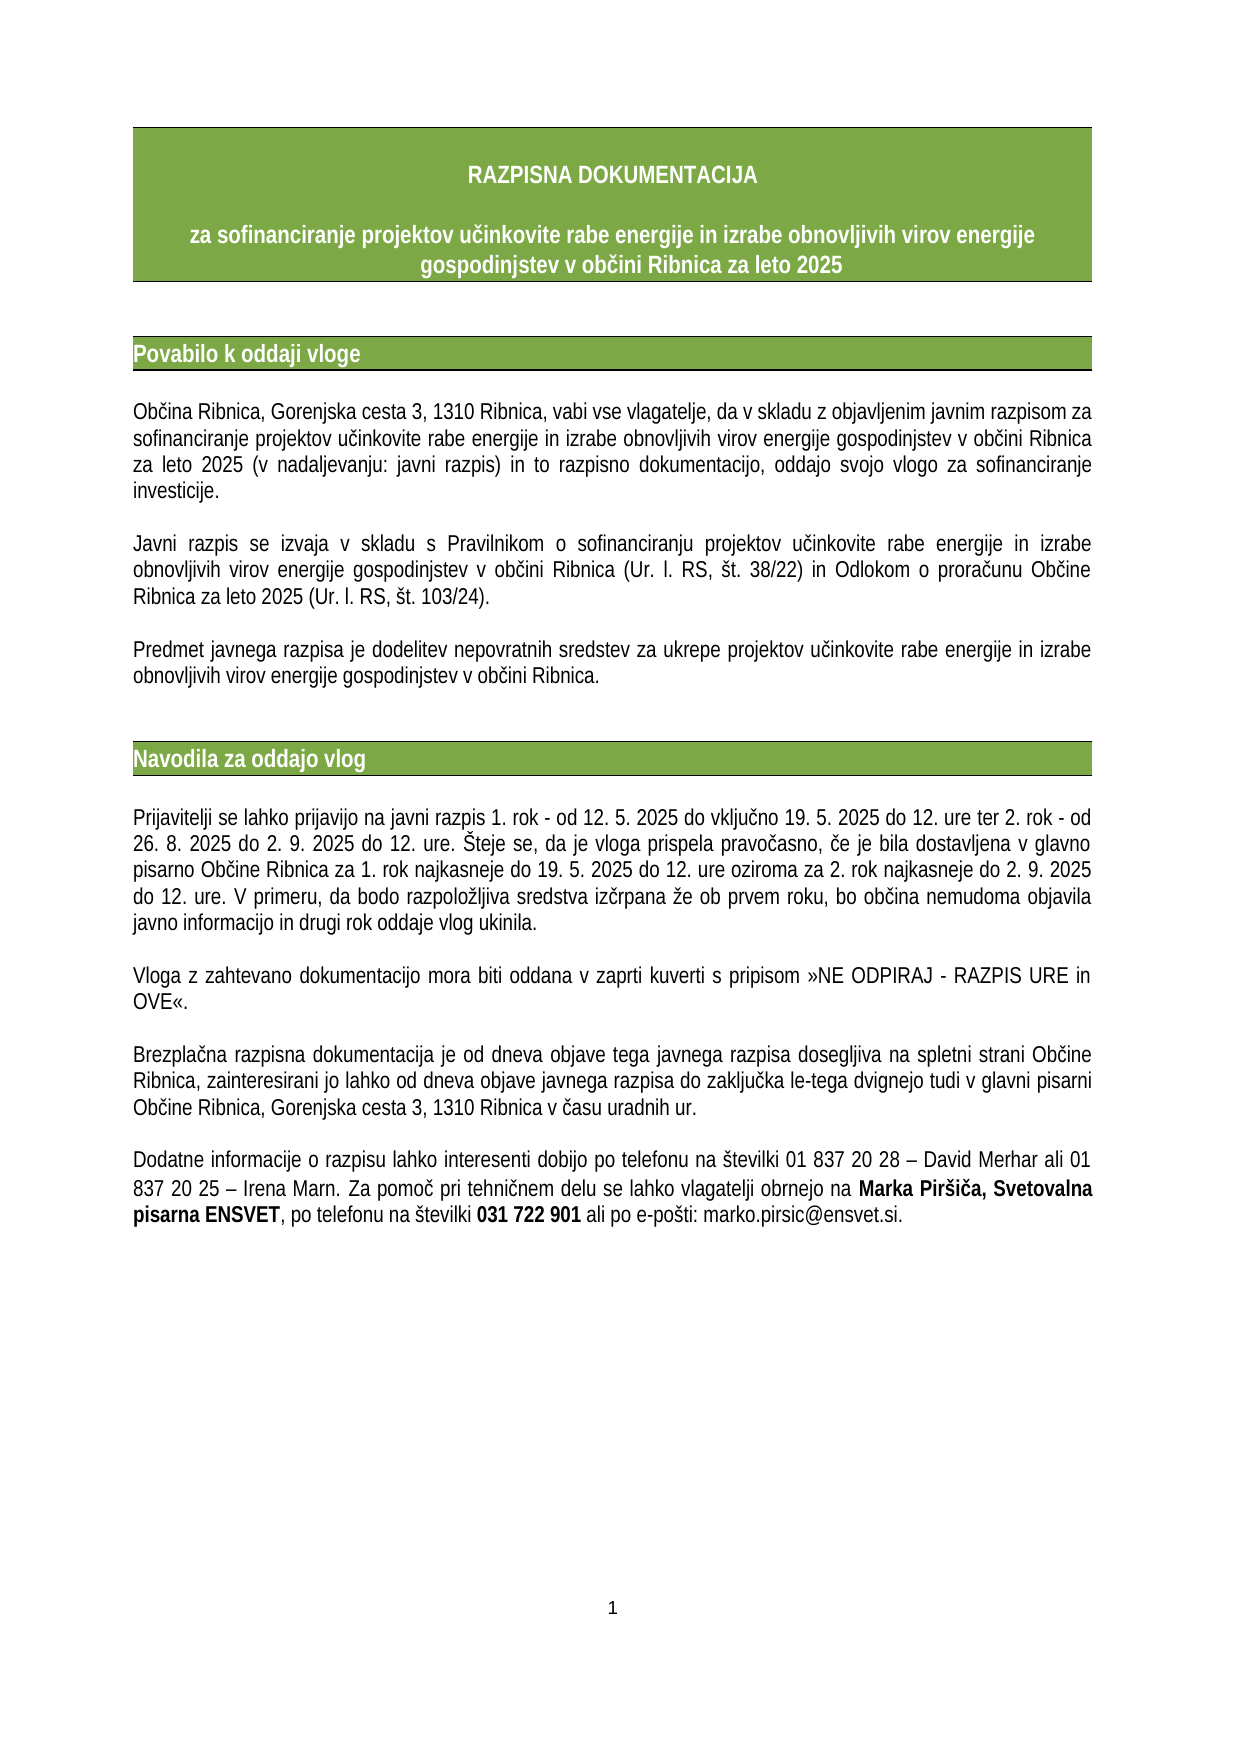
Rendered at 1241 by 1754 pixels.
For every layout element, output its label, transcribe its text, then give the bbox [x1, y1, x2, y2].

text Vloga z zahtevano dokumentacijo mora biti oddana v zaprti kuverti s pripisom »NE ODPIRAJ - RAZPIS URE in OVE«. [133, 962, 1092, 1014]
text Občina Ribnica, Gorenjska cesta 3, 1310 Ribnica, vabi vse vlagatelje, da v skladu z objavljenim javnim razpisom za sofinanciranje projektov učinkovite rabe energije in izrabe obnovljivih virov energije gospodinjstev v občini Ribnica za leto 2025 (v nadaljevanju: javni razpis) in to razpisno dokumentacijo, oddajo svojo vlogo za sofinanciranje investicije. [133, 398, 1092, 504]
text Prijavitelji se lahko prijavijo na javni razpis 1. rok - od 12. 5. 2025 do vključno 19. 5. 2025 do 12. ure ter 2. rok - od 26. 8. 2025 do 2. 9. 2025 do 12. ure. Šteje se, da je vloga prispela pravočasno, če je bila dostavljena v glavno pisarno Občine Ribnica za 1. rok najkasneje do 19. 5. 2025 do 12. ure oziroma za 2. rok najkasneje do 2. 9. 2025 do 12. ure. V primeru, da bodo razpoložljiva sredstva izčrpana že ob prvem roku, bo občina nemudoma objavila javno informacijo in drugi rok oddaje vlog ukinila. [133, 803, 1092, 935]
text Brezplačna razpisna dokumentacija je od dneva objave tega javnega razpisa dosegljiva na spletni strani Občine Ribnica, zainteresirani jo lahko od dneva objave javnega razpisa do zaključka le-tega dvignejo tudi v glavni pisarni Občine Ribnica, Gorenjska cesta 3, 1310 Ribnica v času uradnih ur. [133, 1041, 1092, 1120]
subtitle Navodila za oddajo vlog [133, 742, 1092, 775]
subtitle Povabilo k oddaji vloge [133, 337, 1092, 369]
text Javni razpis se izvaja v skladu s Pravilnikom o sofinanciranju projektov učinkovite rabe energije in izrabe obnovljivih virov energije gospodinjstev v občini Ribnica (Ur. l. RS, št. 38/22) in Odlokom o proračunu Občine Ribnica za leto 2025 (Ur. l. RS, št. 103/24). [133, 530, 1092, 609]
text Dodatne informacije o razpisu lahko interesenti dobijo po telefonu na številki 01 837 20 28 – David Merhar ali 01 837 20 25 – Irena Marn. Za pomoč pri tehničnem delu se lahko vlagatelji obrnejo na Marka Piršiča, Svetovalna pisarna ENSVET, po telefonu na številki 031 722 901 ali po e-pošti: marko.pirsic@ensvet.si. [133, 1146, 1092, 1227]
subtitle RAZPISNA DOKUMENTACIJA [133, 157, 1092, 187]
subtitle za sofinanciranje projektov učinkovite rabe energije in izrabe obnovljivih virov energije gospodinjstev v občini Ribnica za leto 2025 [133, 217, 1092, 281]
text Predmet javnega razpisa je dodelitev nepovratnih sredstev za ukrepe projektov učinkovite rabe energije in izrabe obnovljivih virov energije gospodinjstev v občini Ribnica. [133, 636, 1092, 688]
